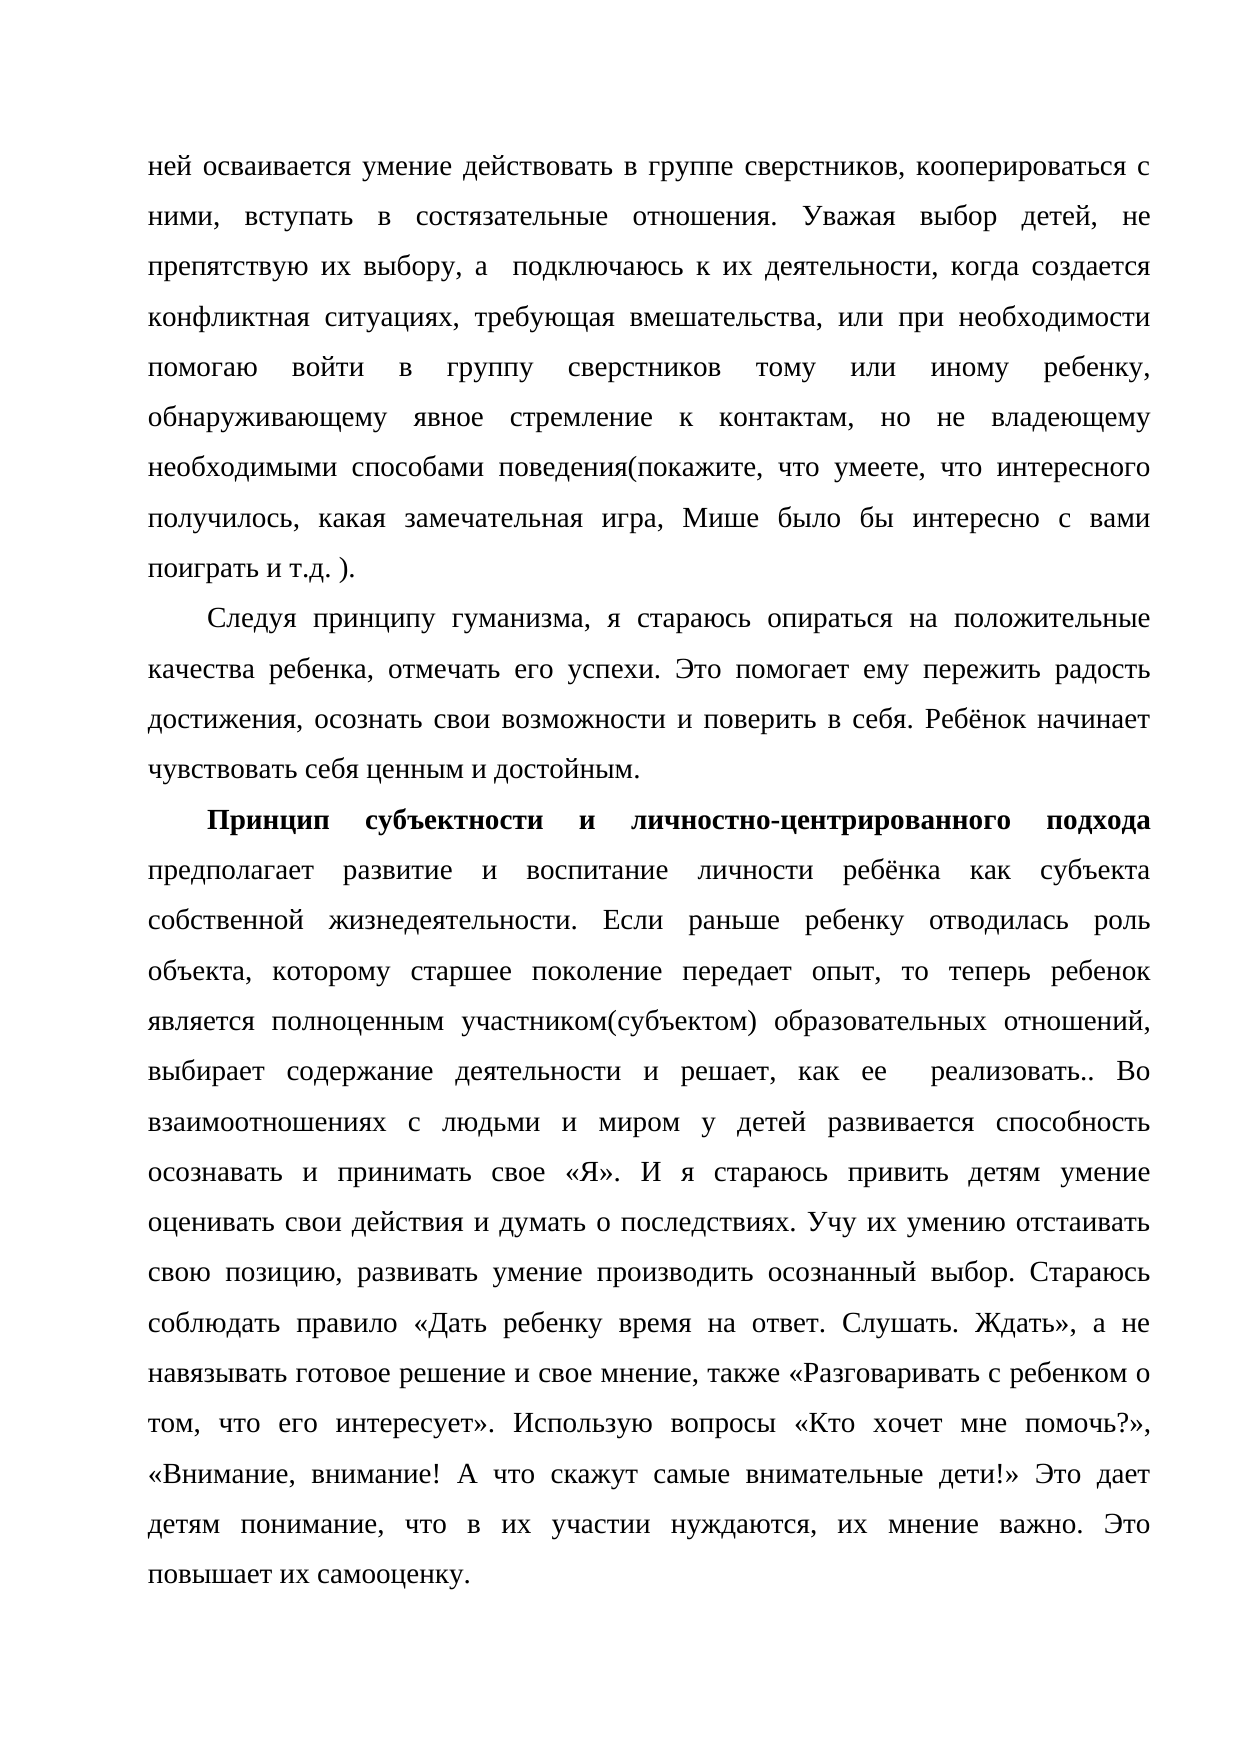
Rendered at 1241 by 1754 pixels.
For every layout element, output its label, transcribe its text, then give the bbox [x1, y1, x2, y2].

text Следуя принципу гуманизма, я стараюсь опираться на положительные качества ребенка, отмечать его успехи. Это помогает ему пережить радость достижения, осознать свои возможности и поверить в себя. Ребёнок начинает чувствовать себя ценным и достойным. [148, 601, 1152, 785]
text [148, 148, 1152, 584]
text Принцип субъектности и личностно-центрированного подхода предполагает развитие и воспитание личности ребёнка как субъекта собственной жизнедеятельности. Если раньше ребенку отводилась роль объекта, которому старшее поколение передает опыт, то теперь ребенок является полноценным участником(субъектом) образовательных отношений, выбирает содержание деятельности и решает, как ее реализовать.. Во взаимоотношениях с людьми и миром у детей развивается способность осознавать и принимать свое «Я». И я стараюсь привить детям умение оценивать свои действия и думать о последствиях. Учу их умению отстаивать свою позицию, развивать умение производить осознанный выбор. Стараюсь соблюдать правило «Дать ребенку время на ответ. Слушать. Ждать», а не навязывать готовое решение и свое мнение, также «Разговаривать с ребенком о том, что его интересует». Использую вопросы «Кто хочет мне помочь?», «Внимание, внимание! А что скажут самые внимательные дети!» Это дает детям понимание, что в их участии нуждаются, их мнение важно. Это повышает их самооценку. [148, 802, 1152, 1590]
